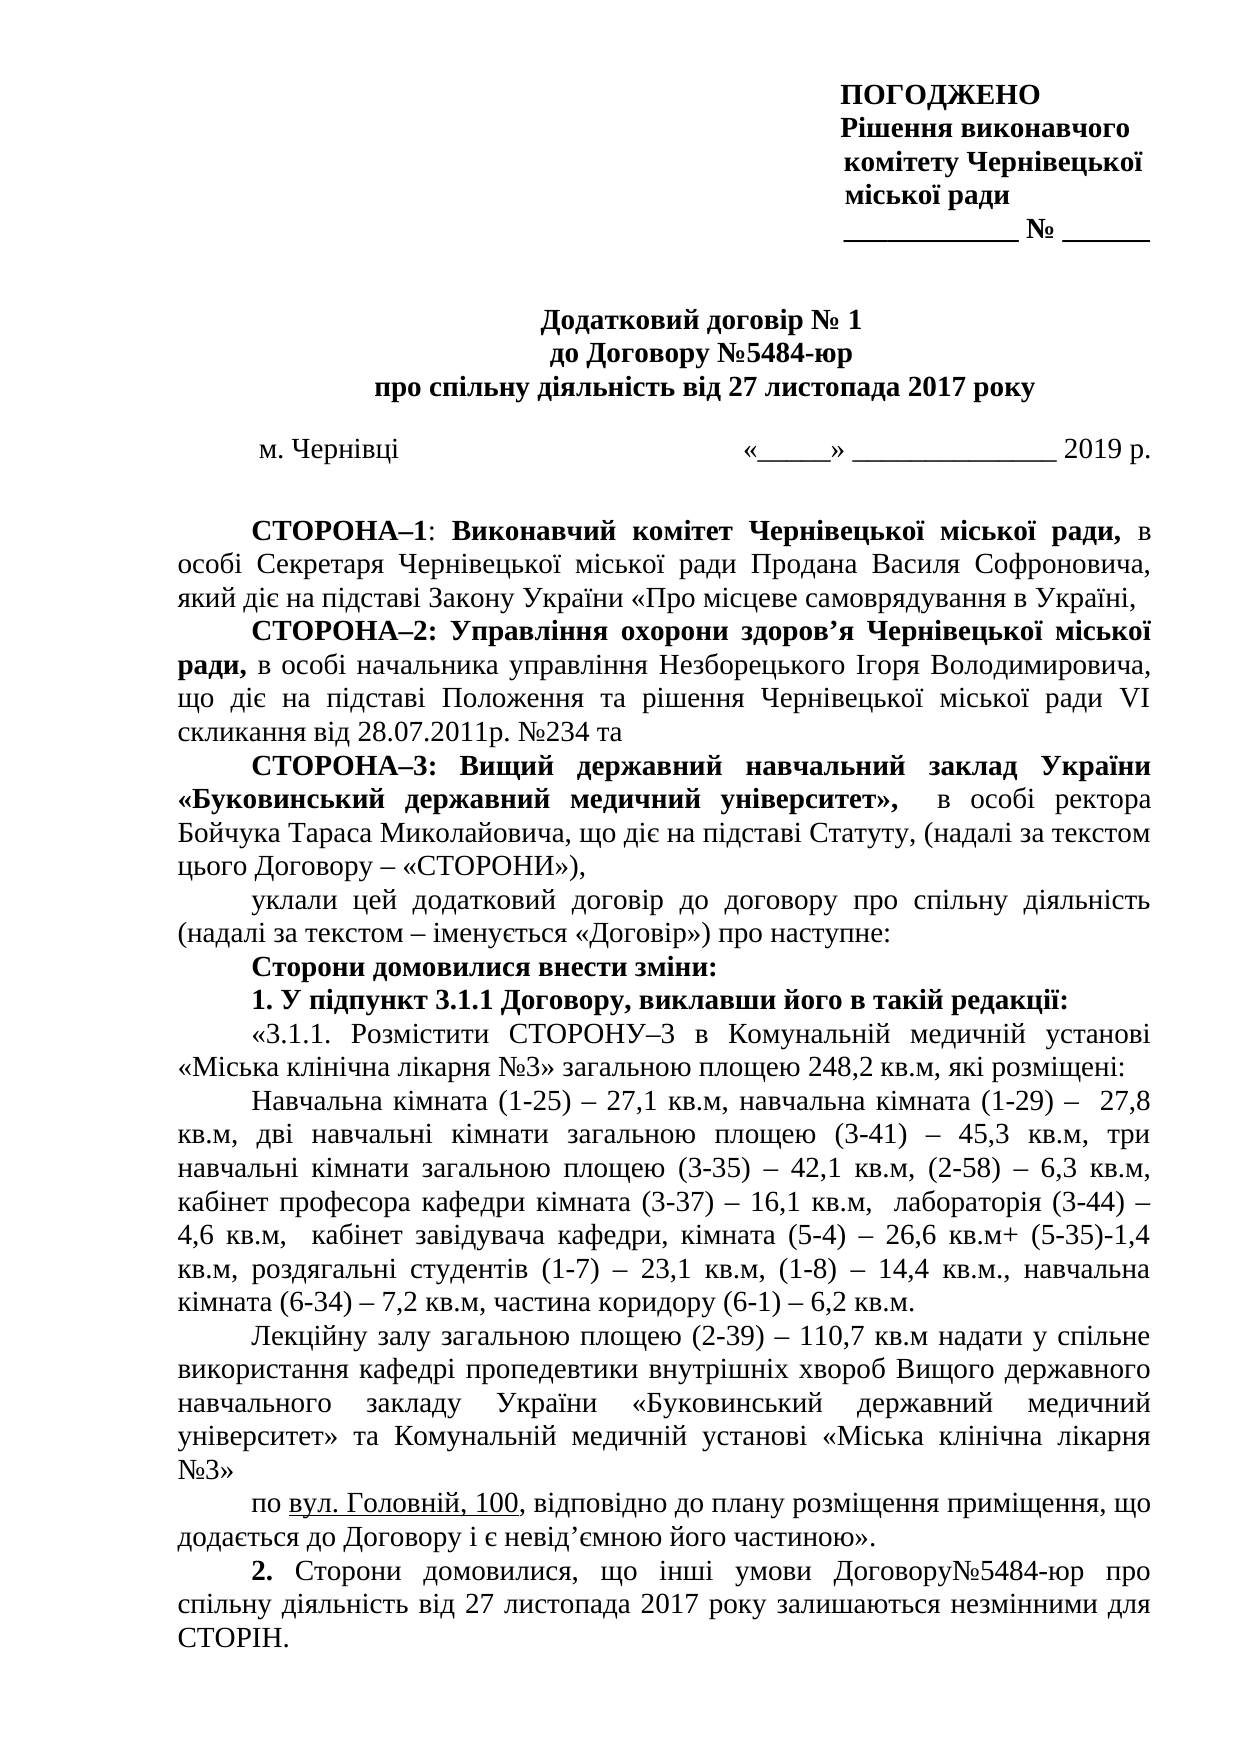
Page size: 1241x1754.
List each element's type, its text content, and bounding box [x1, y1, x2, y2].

text «3.1.1. Розмістити СТОРОНУ–3 в Комунальній медичній установі «Міська клінічна лікарня №3» загальною площею 248,2 кв.м, які розміщені: [177, 1016, 1152, 1083]
text комітету Чернівецької [177, 144, 1152, 177]
text Рішення виконавчого [767, 110, 1152, 144]
text про спільну діяльність від 27 листопада 2017 року [177, 369, 1152, 403]
text Лекційну залу загальною площею (2-39) – 110,7 кв.м надати у спільне використання кафедрі пропедевтики внутрішніх хвороб Вищого державного навчального закладу України «Буковинський державний медичний університет» та Комунальній медичній установі «Міська клінічна лікарня №3» [177, 1318, 1152, 1486]
text СТОРОНА–1: Виконавчий комітет Чернівецької міської ради, в особі Секретаря Чернівецької міської ради Продана Василя Софроновича, який діє на підставі Закону України «Про місцеве самоврядування в Україні, [177, 513, 1152, 613]
text по вул. Головній, 100, відповідно до плану розміщення приміщення, що додається до Договору і є невід’ємною його частиною». [177, 1486, 1152, 1553]
text м. Чернівці «_____» ______________ 2019 р. [177, 431, 1152, 465]
text 1. У підпункт 3.1.1 Договору, виклавши його в такій редакції: [177, 982, 1152, 1016]
text Навчальна кімната (1-25) – 27,1 кв.м, навчальна кімната (1-29) – 27,8 кв.м, дві навчальні кімнати загальною площею (3-41) – 45,3 кв.м, три навчальні кімнати загальною площею (3-35) – 42,1 кв.м, (2-58) – 6,3 кв.м, кабінет професора кафедри кімната (3-37) – 16,1 кв.м, лабораторія (3-44) – 4,6 кв.м, кабінет завідувача кафедри, кімната (5-4) – 26,6 кв.м+ (5-35)-1,4 кв.м, роздягальні студентів (1-7) – 23,1 кв.м, (1-8) – 14,4 кв.м., навчальна кімната (6-34) – 7,2 кв.м, частина коридору (6-1) – 6,2 кв.м. [177, 1083, 1152, 1318]
text Сторони домовилися внести зміни: [177, 949, 1152, 982]
text 2. Сторони домовилися, що інші умови Договору№5484-юр про спільну діяльність від 27 листопада 2017 року залишаються незмінними для СТОРІН. [177, 1553, 1152, 1653]
text міської ради [177, 177, 1152, 211]
text уклали цей додатковий договір до договору про спільну діяльність (надалі за текстом – іменується «Договір») про наступне: [177, 882, 1152, 949]
text СТОРОНА–2: Управління охорони здоров’я Чернівецької міської ради, в особі начальника управління Незборецького Ігоря Володимировича, що діє на підставі Положення та рішення Чернівецької міської ради VІ скликання від 28.07.2011р. №234 та [177, 613, 1152, 748]
text Додатковий договір № 1 [177, 302, 1152, 336]
text ____________ № ______ [177, 211, 1152, 244]
text СТОРОНА–3: Вищий державний навчальний заклад України «Буковинський державний медичний університет», в особі ректора Бойчука Тараса Миколайовича, що діє на підставі Статуту, (надалі за текстом цього Договору – «СТОРОНИ»), [177, 748, 1152, 882]
text ПОГОДЖЕНО [767, 77, 1152, 110]
text до Договору №5484-юр [177, 336, 1152, 369]
